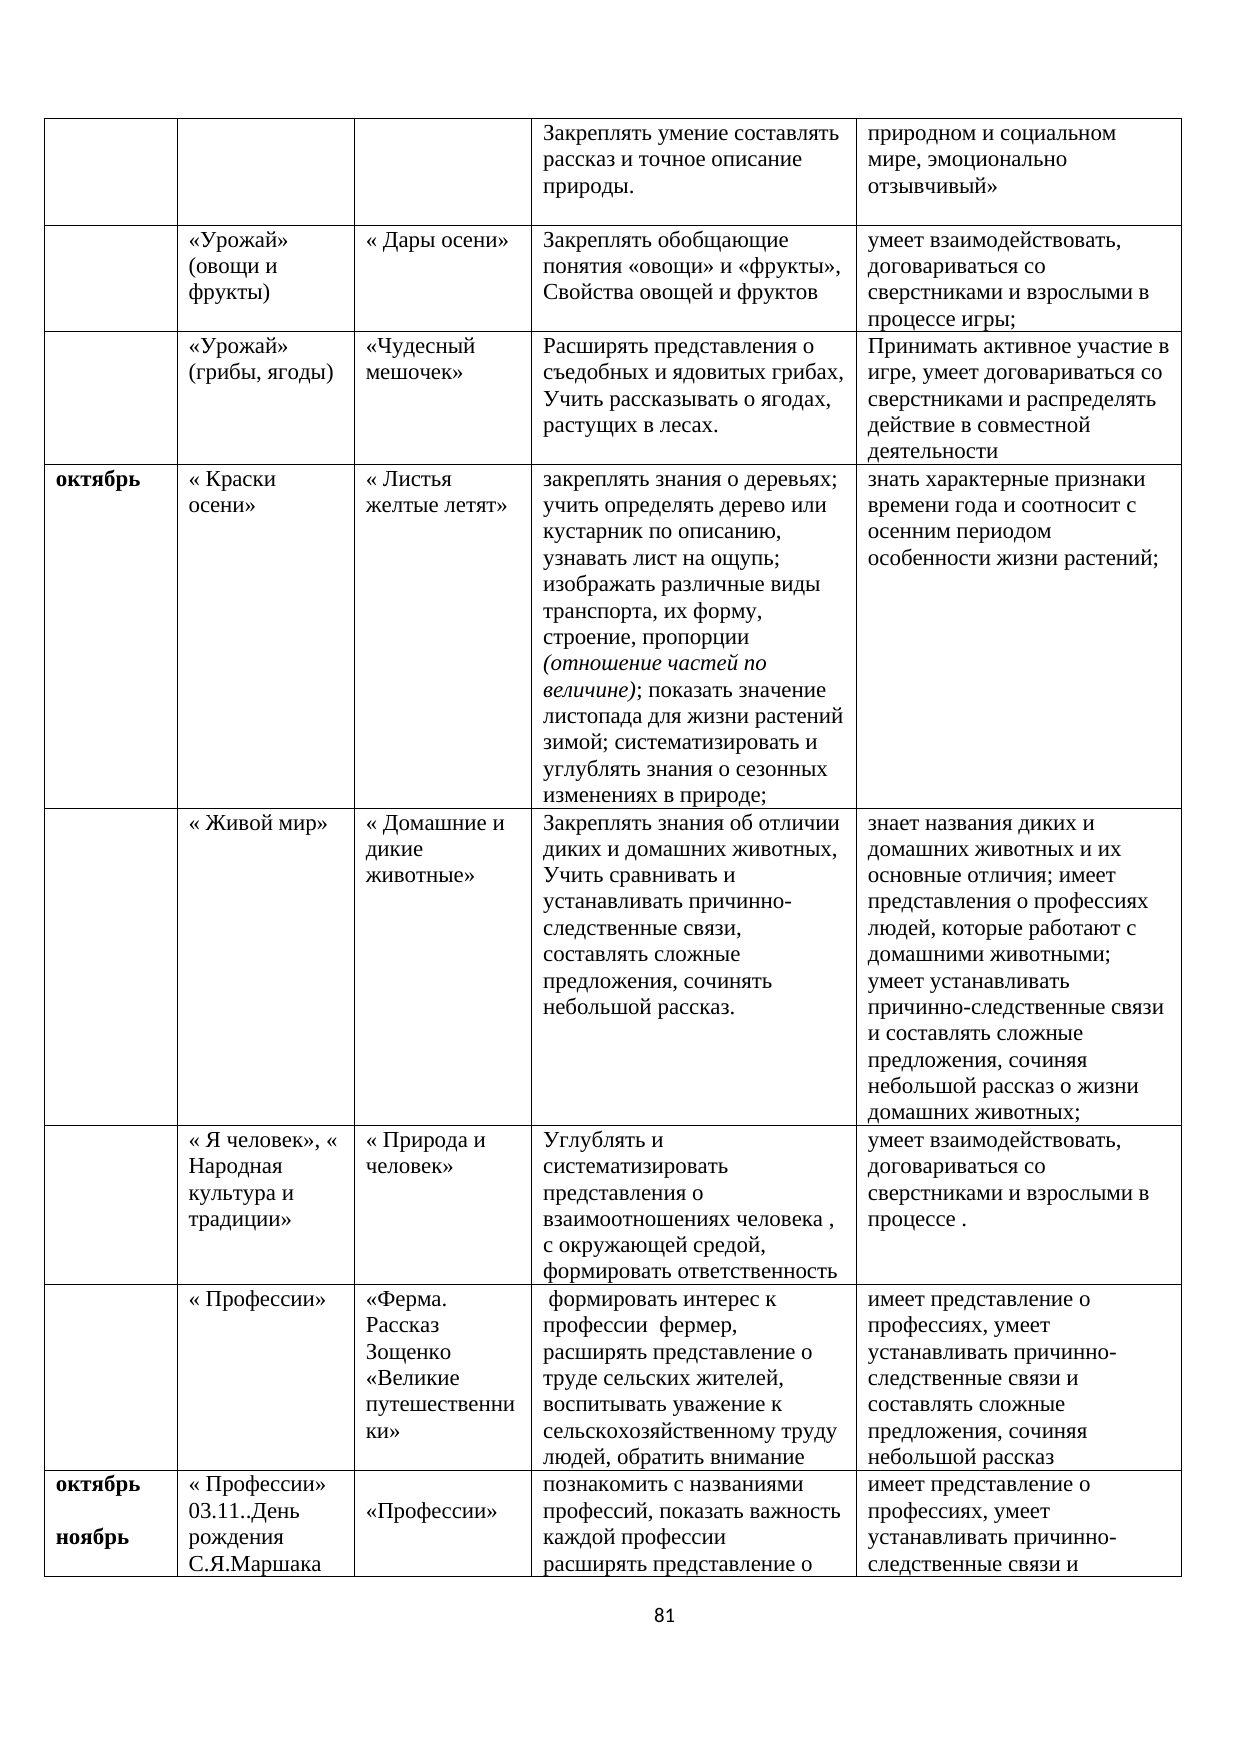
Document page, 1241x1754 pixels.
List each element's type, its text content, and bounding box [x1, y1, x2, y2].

table_cell «Урожай» (овощи и фрукты) [178, 226, 354, 331]
table_cell « Профессии» [178, 1285, 354, 1469]
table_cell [178, 119, 354, 224]
table_cell имеет представление о профессиях, умеет устанавливать причинно-следственные связи и составлять сложные предложения, сочиняя небольшой рассказ [857, 1285, 1181, 1469]
table_cell « Я человек», « Народная культура и традиции» [178, 1126, 354, 1284]
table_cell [857, 119, 1181, 224]
table_cell знать характерные признаки времени года и соотносит с осенним периодом особенности жизни растений; [857, 465, 1181, 807]
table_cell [532, 1471, 856, 1576]
table_cell « Живой мир» [178, 809, 354, 1125]
table_cell Закреплять обобщающие понятия «овощи» и «фрукты», Свойства овощей и фруктов [532, 226, 856, 331]
table_cell « Краски осени» [178, 465, 354, 807]
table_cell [178, 1471, 354, 1576]
table_cell «Профессии» [355, 1471, 531, 1576]
table_cell формировать интерес к профессии фермер, расширять представление о труде сельских жителей, воспитывать уважение к сельскохозяйственному труду людей, обратить внимание [532, 1285, 856, 1469]
table_cell знает названия диких и домашних животных и их основные отличия; имеет представления о профессиях людей, которые работают с домашними животными; умеет устанавливать причинно-следственные связи и составлять сложные предложения, сочиняя небольшой рассказ о жизни домашних животных; [857, 809, 1181, 1125]
table_cell [45, 119, 177, 224]
table_cell октябрь [45, 465, 177, 807]
table_cell «Чудесный мешочек» [355, 332, 531, 464]
table_cell «Урожай» (грибы, ягоды) [178, 332, 354, 464]
table_cell « Дары осени» [355, 226, 531, 331]
table_cell « Природа и человек» [355, 1126, 531, 1284]
table_cell [45, 1126, 177, 1284]
table_cell [45, 332, 177, 464]
table_cell [45, 809, 177, 1125]
table_cell Закреплять знания об отличии диких и домашних животных, Учить сравнивать и устанавливать причинно-следственные связи, составлять сложные предложения, сочинять небольшой рассказ. [532, 809, 856, 1125]
table_cell « Домашние и дикие животные» [355, 809, 531, 1125]
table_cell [857, 1471, 1181, 1576]
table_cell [355, 119, 531, 224]
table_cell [532, 119, 856, 224]
table_cell [45, 1285, 177, 1469]
table_cell октябрь ноябрь [45, 1471, 177, 1576]
table_cell [45, 226, 177, 331]
table_cell Углублять и систематизировать представления о взаимоотношениях человека , с окружающей средой, формировать ответственность [532, 1126, 856, 1284]
table_cell закреплять знания о деревьях; учить определять дерево или кустарник по описанию, узнавать лист на ощупь; изображать различные виды транспорта, их форму, строение, пропорции (отношение частей по величине); показать значение листопада для жизни растений зимой; систематизировать и углублять знания о сезонных изменениях в природе; [532, 465, 856, 807]
table_cell « Листья желтые летят» [355, 465, 531, 807]
table_cell Принимать активное участие в игре, умеет договариваться со сверстниками и распределять действие в совместной деятельности [857, 332, 1181, 464]
table_cell умеет взаимодействовать, договариваться со сверстниками и взрослыми в процессе игры; [857, 226, 1181, 331]
table_cell «Ферма. Рассказ Зощенко «Великие путешественники» [355, 1285, 531, 1469]
table_cell умеет взаимодействовать, договариваться со сверстниками и взрослыми в процессе . [857, 1126, 1181, 1284]
table_cell Расширять представления о съедобных и ядовитых грибах, Учить рассказывать о ягодах, растущих в лесах. [532, 332, 856, 464]
